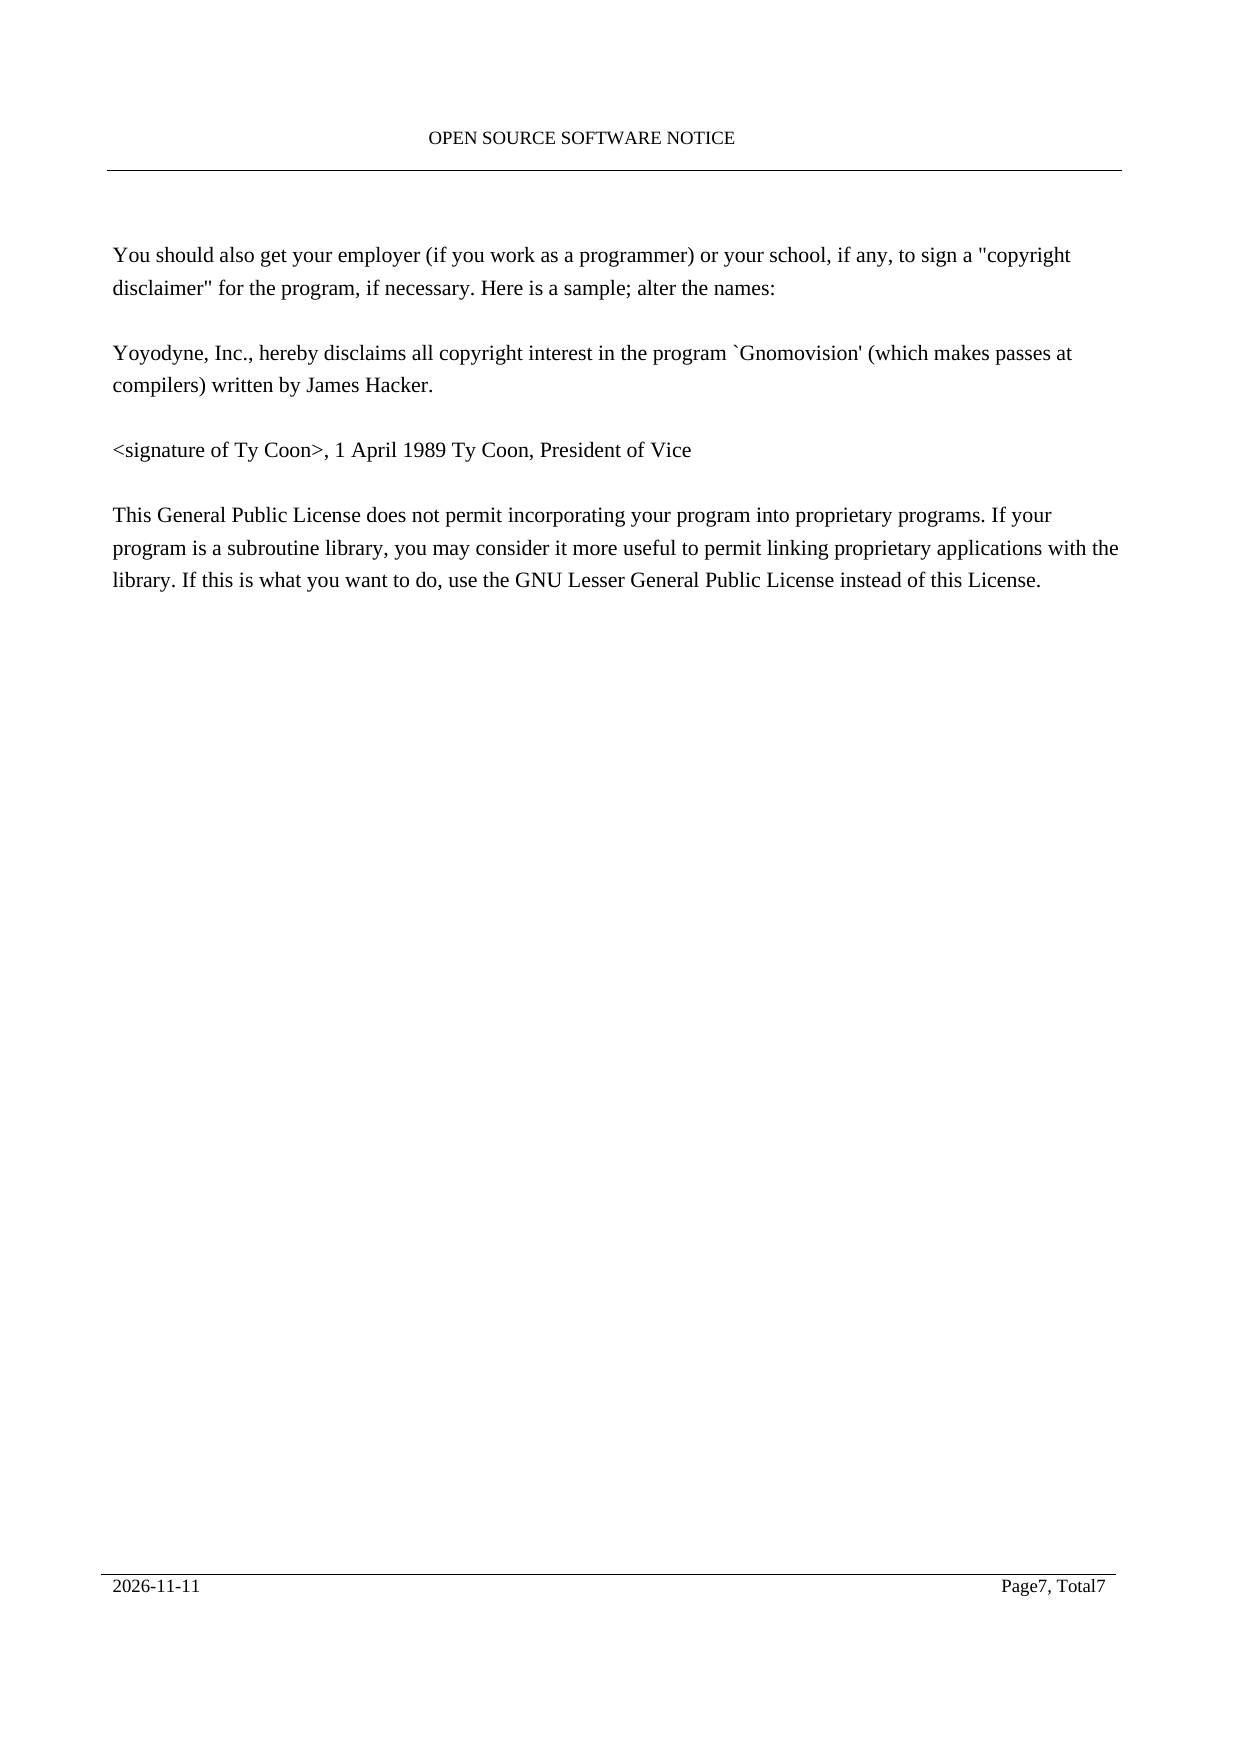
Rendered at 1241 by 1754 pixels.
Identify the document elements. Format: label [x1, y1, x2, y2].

text [112, 206, 1128, 596]
